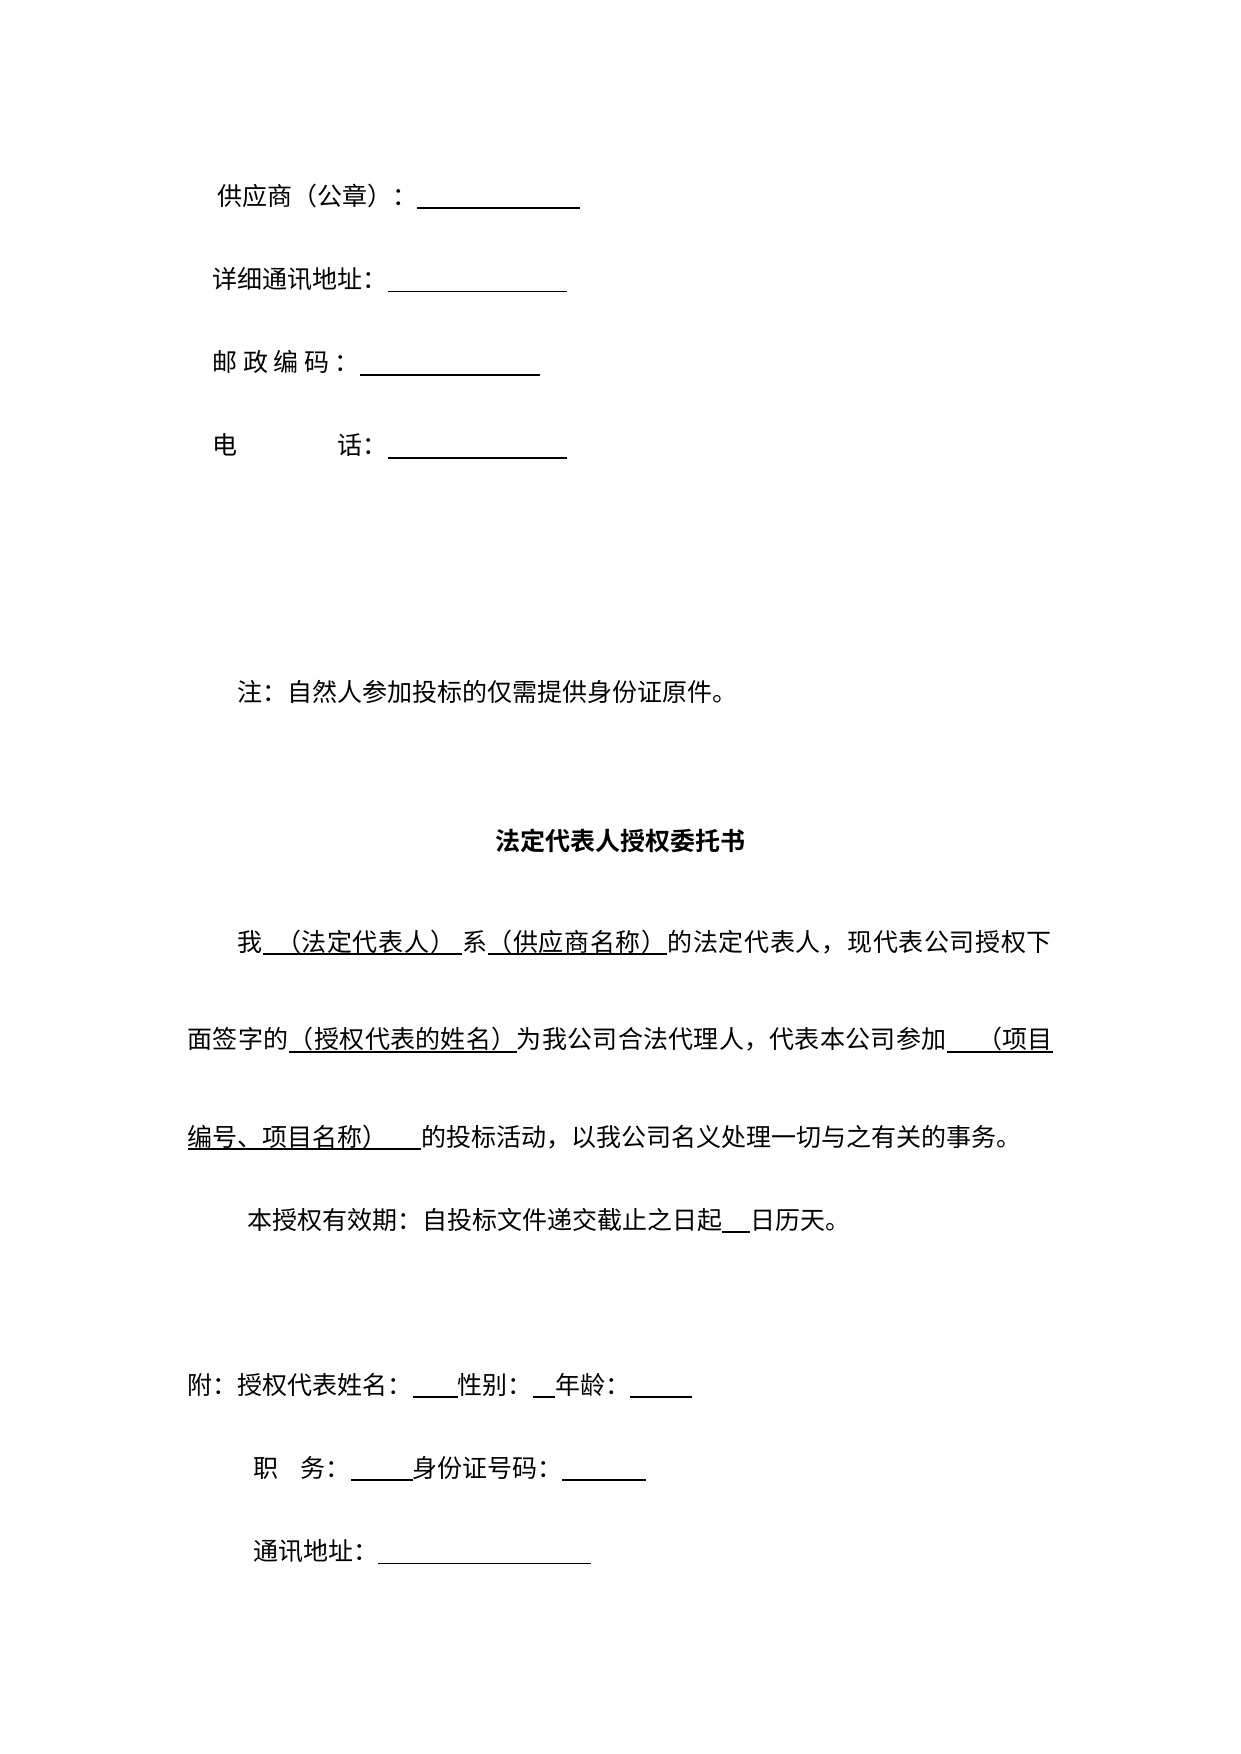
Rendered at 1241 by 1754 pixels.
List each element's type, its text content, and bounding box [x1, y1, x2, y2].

text 职 务： 身份证号码： [187, 1434, 1053, 1499]
text 附：授权代表姓名： 性别： 年龄： [187, 1351, 1053, 1416]
text 供应商（公章）： [123, 162, 1053, 227]
text 详细通讯地址： [187, 245, 1053, 310]
text 通讯地址： [187, 1517, 1053, 1582]
text 法定代表人授权委托书 [187, 807, 1053, 872]
text 我 （法定代表人） 系（供应商名称）的法定代表人，现代表公司授权下面签字的（授权代表的姓名）为我公司合法代理人，代表本公司参加 （项目编号、项目名称） 的投标活动，以我公司名义处理一切与之有关的事务。 [187, 908, 1053, 1168]
text 邮 政 编 码 ： [187, 328, 1053, 393]
text 注：自然人参加投标的仅需提供身份证原件。 [187, 658, 1053, 723]
text 电 话： [187, 411, 1053, 476]
text 本授权有效期：自投标文件递交截止之日起 日历天。 [187, 1186, 1053, 1251]
